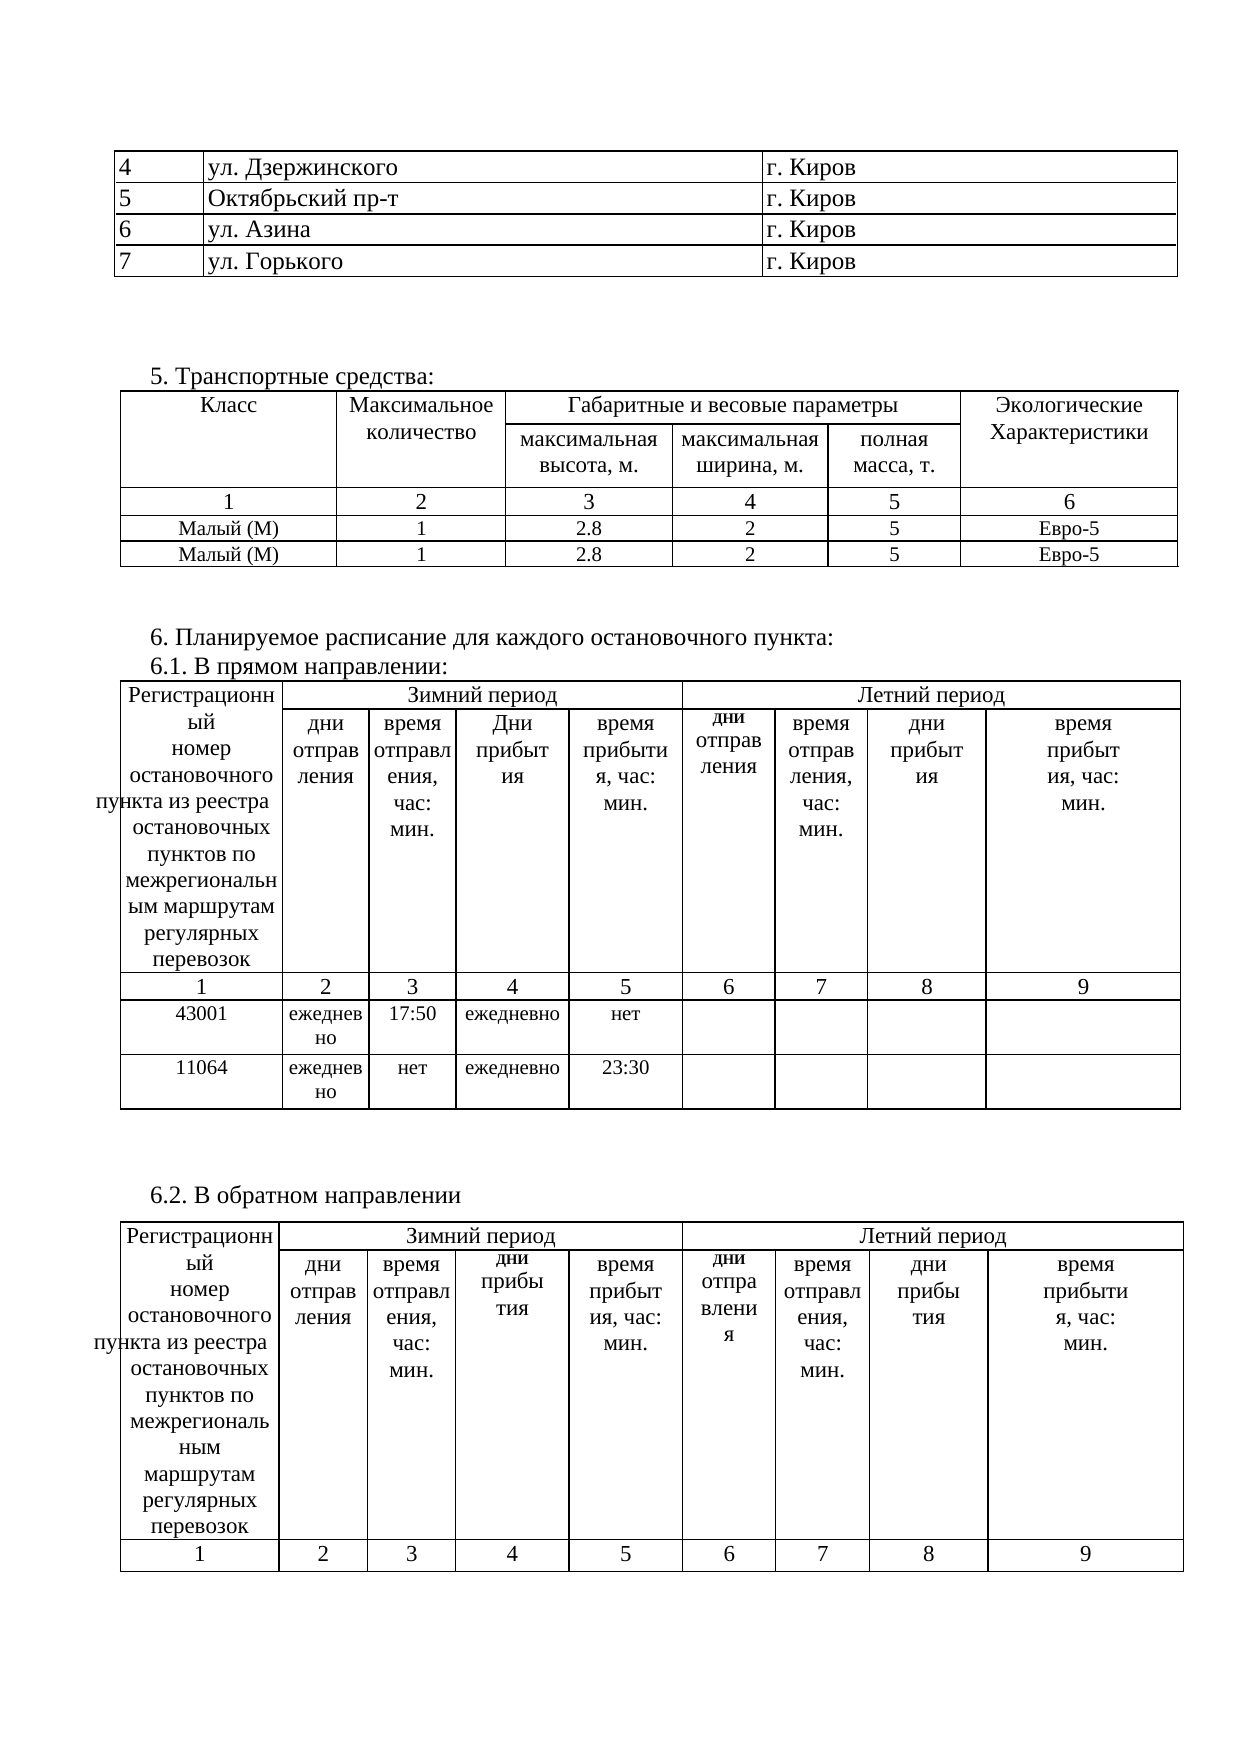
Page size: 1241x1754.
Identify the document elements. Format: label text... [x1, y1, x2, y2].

table_cell г. Киров [763, 244, 1177, 276]
table_cell время прибыт ия, час: мин. [987, 710, 1180, 971]
table_cell 2 [280, 1540, 367, 1571]
table_cell г. Киров [763, 213, 1177, 244]
table_cell максимальная ширина, м. [673, 425, 827, 487]
table_cell время прибыт ия, час: мин. [570, 1251, 682, 1539]
table_cell 17:50 [370, 1001, 455, 1054]
table_cell ДНИ отправ ления [683, 710, 774, 971]
table_cell Евро-5 [961, 542, 1177, 566]
table_cell 43001 [121, 1001, 282, 1054]
table_header Класс [121, 392, 336, 487]
table_cell 11064 [121, 1055, 282, 1108]
table_cell [868, 1055, 985, 1108]
table_cell ДНИ отпра влени я [683, 1251, 775, 1539]
table_cell нет [370, 1055, 455, 1108]
table_cell [868, 1001, 985, 1054]
table_cell ежедневно [283, 1001, 368, 1054]
table_cell ежедневно [283, 1055, 368, 1108]
table_cell дни прибы тия [870, 1251, 987, 1539]
table_cell время отправ ления, час: мин. [776, 710, 867, 971]
table_cell 9 [989, 1540, 1183, 1571]
table_cell Малый (М) [121, 542, 336, 566]
table_cell 2 [337, 488, 505, 514]
table_cell 5 [829, 542, 960, 566]
table_cell дни отправ ления [283, 710, 368, 971]
table_cell 5 [115, 183, 203, 213]
table_cell 2.8 [506, 516, 672, 540]
table_cell 5 [829, 516, 960, 540]
table_cell ул. Азина [204, 215, 762, 244]
table_header Зимний период [280, 1223, 682, 1249]
table_cell 1 [121, 488, 336, 514]
table_cell 5 [570, 973, 682, 999]
table_cell 2 [283, 973, 368, 999]
table_cell [776, 1055, 867, 1108]
table_cell 1 [121, 1540, 278, 1571]
table_cell 2.8 [506, 542, 672, 566]
table_cell 7 [776, 973, 867, 999]
table_cell [683, 1055, 774, 1108]
table_header Экологические Характеристики [961, 392, 1177, 487]
text 6.2. В обратном направлении [150, 1180, 1090, 1208]
table_cell 3 [506, 488, 672, 514]
table_cell [683, 1001, 774, 1054]
table_cell максимальная высота, м. [506, 425, 672, 487]
table_cell Октябрьский пр-т [204, 183, 762, 213]
text 5. Транспортные средства: [150, 361, 1090, 390]
table_cell ежедневно [457, 1001, 568, 1054]
table_cell дни прибыт ия [868, 710, 985, 971]
table_cell 23:30 [570, 1055, 682, 1108]
table_cell полная масса, т. [829, 425, 960, 487]
table_cell 3 [370, 973, 455, 999]
table_cell Малый (М) [121, 516, 336, 540]
table_cell Дни прибыт ия [457, 710, 568, 971]
table_cell 4 [115, 152, 203, 181]
table_cell 6 [683, 1540, 775, 1571]
table_cell 2 [673, 542, 827, 566]
table_cell 8 [870, 1540, 987, 1571]
table_cell 6 [683, 973, 774, 999]
table_header Максимальное количество [337, 392, 505, 487]
table_cell время отправл ения, час: мин. [368, 1251, 455, 1539]
table_cell 2 [673, 516, 827, 540]
table_header Летний период [683, 682, 1180, 708]
table_cell дни отправ ления [280, 1251, 367, 1539]
table_cell 8 [868, 973, 985, 999]
table_cell 5 [570, 1540, 682, 1571]
table_cell [987, 1055, 1180, 1108]
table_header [121, 1223, 278, 1539]
table_cell ул. Горького [204, 246, 762, 276]
table_cell ДНИ прибы тия [456, 1251, 568, 1539]
table_cell ул. Дзержинского [204, 152, 762, 181]
table_cell 6 [961, 488, 1177, 514]
text 6. Планируемое расписание для каждого остановочного пункта: [150, 622, 1090, 651]
table_cell 9 [987, 973, 1180, 999]
table_cell нет [570, 1001, 682, 1054]
table_cell 4 [457, 973, 568, 999]
table_cell Евро-5 [961, 516, 1177, 540]
table_cell 1 [337, 542, 505, 566]
table_cell 1 [121, 973, 282, 999]
table_cell 7 [776, 1540, 869, 1571]
table_cell 7 [115, 245, 203, 276]
table_cell время прибыти я, час: мин. [989, 1251, 1183, 1539]
table_cell время отправл ения, час: мин. [776, 1251, 869, 1539]
table_cell время отправл ения, час: мин. [370, 710, 455, 971]
table_cell 3 [368, 1540, 455, 1571]
table_cell 1 [337, 516, 505, 540]
table_cell г. Киров [763, 152, 1177, 181]
table_cell г. Киров [763, 181, 1177, 213]
table_cell [776, 1001, 867, 1054]
table_cell 5 [829, 488, 960, 514]
table_cell 6 [115, 214, 203, 244]
table_header Летний период [683, 1223, 1183, 1249]
table_cell время прибыти я, час: мин. [570, 710, 682, 971]
table_header Зимний период [283, 682, 682, 708]
table_cell 4 [673, 488, 827, 514]
table_header Регистрационный номер остановочного пункта из реестра остановочных пунктов по межрегиональным маршрутам регулярных перевозок [121, 682, 282, 971]
table_cell 4 [456, 1540, 568, 1571]
table_cell [987, 1001, 1180, 1054]
text 6.1. В прямом направлении: [150, 651, 1090, 680]
table_header Габаритные и весовые параметры [506, 392, 960, 423]
table_cell ежедневно [457, 1055, 568, 1108]
